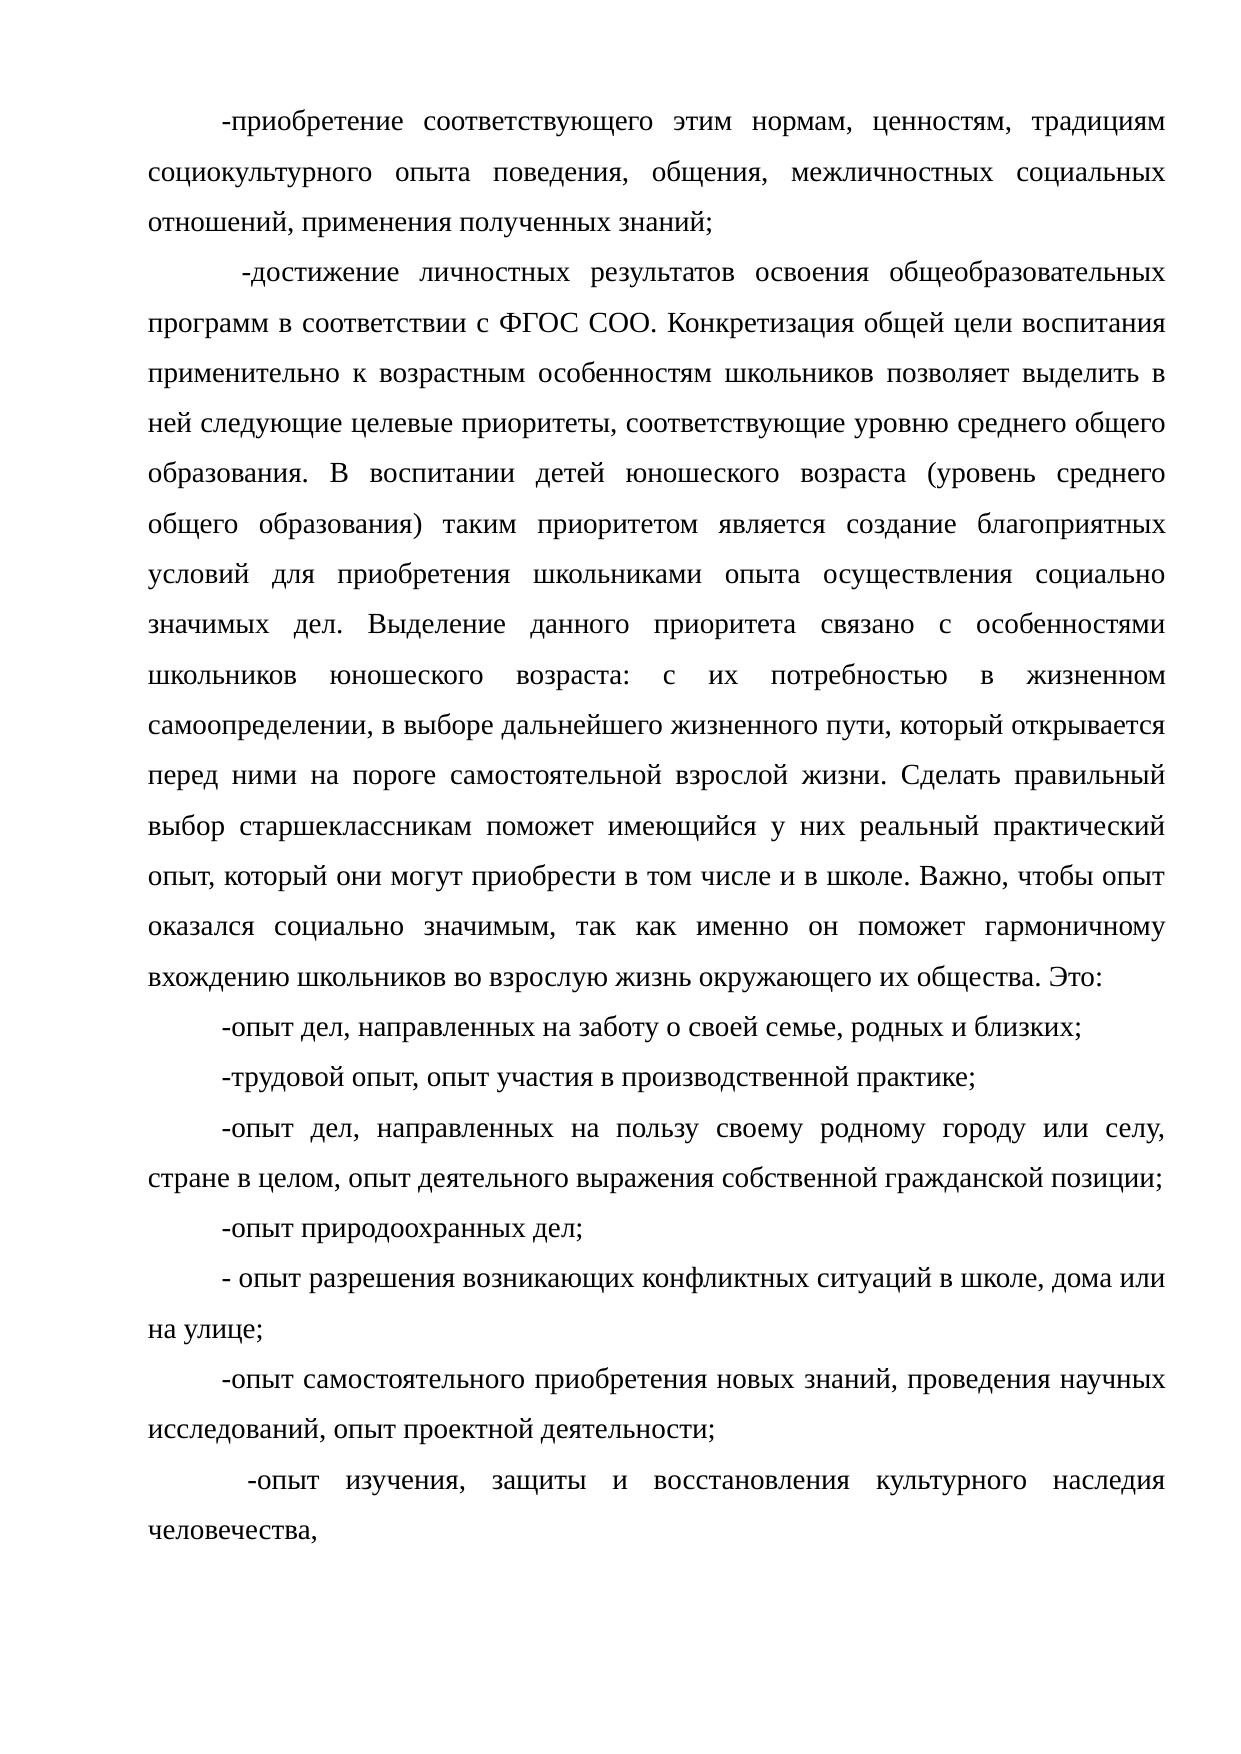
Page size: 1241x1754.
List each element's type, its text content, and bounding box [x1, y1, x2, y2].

text -опыт природоохранных дел; [148, 1210, 1167, 1244]
text -опыт дел, направленных на заботу о своей семье, родных и близких; [148, 1009, 1167, 1043]
text - опыт разрешения возникающих конфликтных ситуаций в школе, дома или на улице; [148, 1261, 1167, 1344]
text -трудовой опыт, опыт участия в производственной практике; [148, 1059, 1167, 1093]
text -опыт самостоятельного приобретения новых знаний, проведения научных исследований, опыт проектной деятельности; [148, 1361, 1167, 1445]
text -приобретение соответствующего этим нормам, ценностям, традициям социокультурного опыта поведения, общения, межличностных социальных отношений, применения полученных знаний; [148, 103, 1167, 238]
text -достижение личностных результатов освоения общеобразовательных программ в соответствии с ФГОС СОО. Конкретизация общей цели воспитания применительно к возрастным особенностям школьников позволяет выделить в ней следующие целевые приоритеты, соответствующие уровню среднего общего образования. В воспитании детей юношеского возраста (уровень среднего общего образования) таким приоритетом является создание благоприятных условий для приобретения школьниками опыта осуществления социально значимых дел. Выделение данного приоритета связано с особенностями школьников юношеского возраста: с их потребностью в жизненном самоопределении, в выборе дальнейшего жизненного пути, который открывается перед ними на пороге самостоятельной взрослой жизни. Сделать правильный выбор старшеклассникам поможет имеющийся у них реальный практический опыт, который они могут приобрести в том числе и в школе. Важно, чтобы опыт оказался социально значимым, так как именно он поможет гармоничному вхождению школьников во взрослую жизнь окружающего их общества. Это: [148, 254, 1167, 992]
text -опыт изучения, защиты и восстановления культурного наследия человечества, [148, 1462, 1167, 1546]
text -опыт дел, направленных на пользу своему родному городу или селу, стране в целом, опыт деятельного выражения собственной гражданской позиции; [148, 1110, 1167, 1193]
